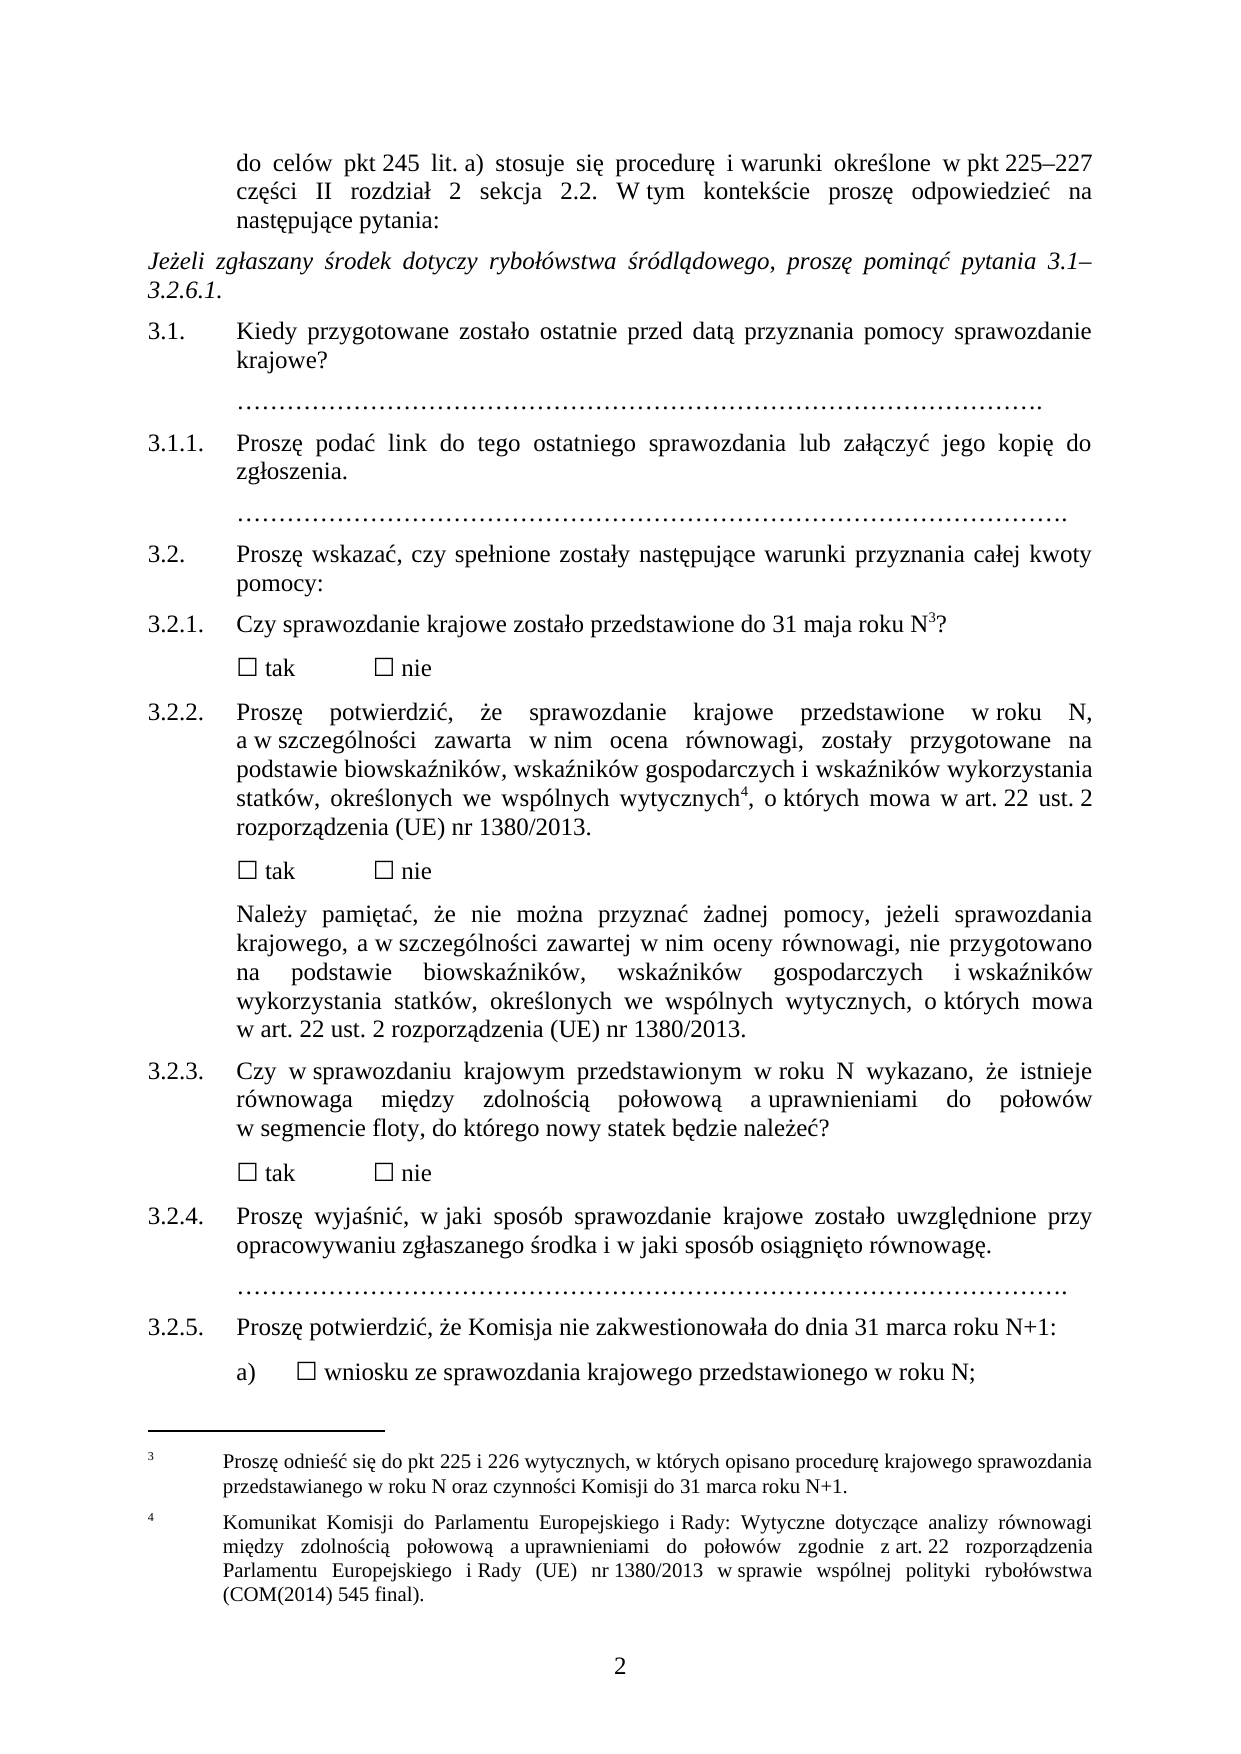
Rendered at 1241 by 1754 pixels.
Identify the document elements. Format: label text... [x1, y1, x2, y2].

text ………………………………………………………………………………………. [236, 498, 1093, 526]
text 3.2. Proszę wskazać, czy spełnione zostały następujące warunki przyznania całej kwoty pomocy: [148, 539, 1093, 596]
text Jeżeli zgłaszany środek dotyczy rybołówstwa śródlądowego, proszę pominąć pytania 3.1–3.2.6.1. [148, 246, 1093, 304]
text 3.2.4. Proszę wyjaśnić, w jaki sposób sprawozdanie krajowe zostało uwzględnione przy opracowywaniu zgłaszanego środka i w jaki sposób osiągnięto równowagę. [148, 1201, 1093, 1258]
text ………………………………………………………………………………………. [236, 1271, 1093, 1300]
text a) wniosku ze sprawozdania krajowego przedstawionego w roku N; [236, 1353, 1093, 1388]
text tak nie [236, 650, 1093, 684]
text 3.2.1. Czy sprawozdanie krajowe zostało przedstawione do 31 maja roku N? [148, 609, 1093, 638]
text 3.2.5. Proszę potwierdzić, że Komisja nie zakwestionowała do dnia 31 marca roku N+1: [148, 1312, 1093, 1341]
text 3.2.3. Czy w sprawozdaniu krajowym przedstawionym w roku N wykazano, że istnieje równowaga między zdolnością połowową a uprawnieniami do połowów w segmencie floty, do którego nowy statek będzie należeć? [148, 1056, 1093, 1142]
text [148, 148, 1093, 234]
text ……………………………………………………………………………………. [236, 386, 1093, 415]
text Należy pamiętać, że nie można przyznać żadnej pomocy, jeżeli sprawozdania krajowego, a w szczególności zawartej w nim oceny równowagi, nie przygotowano na podstawie biowskaźników, wskaźników gospodarczych i wskaźników wykorzystania statków, określonych we wspólnych wytycznych, o których mowa w art. 22 ust. 2 rozporządzenia (UE) nr 1380/2013. [236, 899, 1093, 1043]
text tak nie [236, 1154, 1093, 1188]
text 3.1.1. Proszę podać link do tego ostatniego sprawozdania lub załączyć jego kopię do zgłoszenia. [148, 428, 1093, 485]
text 3.2.2. Proszę potwierdzić, że sprawozdanie krajowe przedstawione w roku N, a w szczególności zawarta w nim ocena równowagi, zostały przygotowane na podstawie biowskaźników, wskaźników gospodarczych i wskaźników wykorzystania statków, określonych we wspólnych wytycznych, o których mowa w art. 22 ust. 2 rozporządzenia (UE) nr 1380/2013. [148, 697, 1093, 840]
text 3.1. Kiedy przygotowane zostało ostatnie przed datą przyznania pomocy sprawozdanie krajowe? [148, 316, 1093, 374]
text tak nie [236, 853, 1093, 887]
